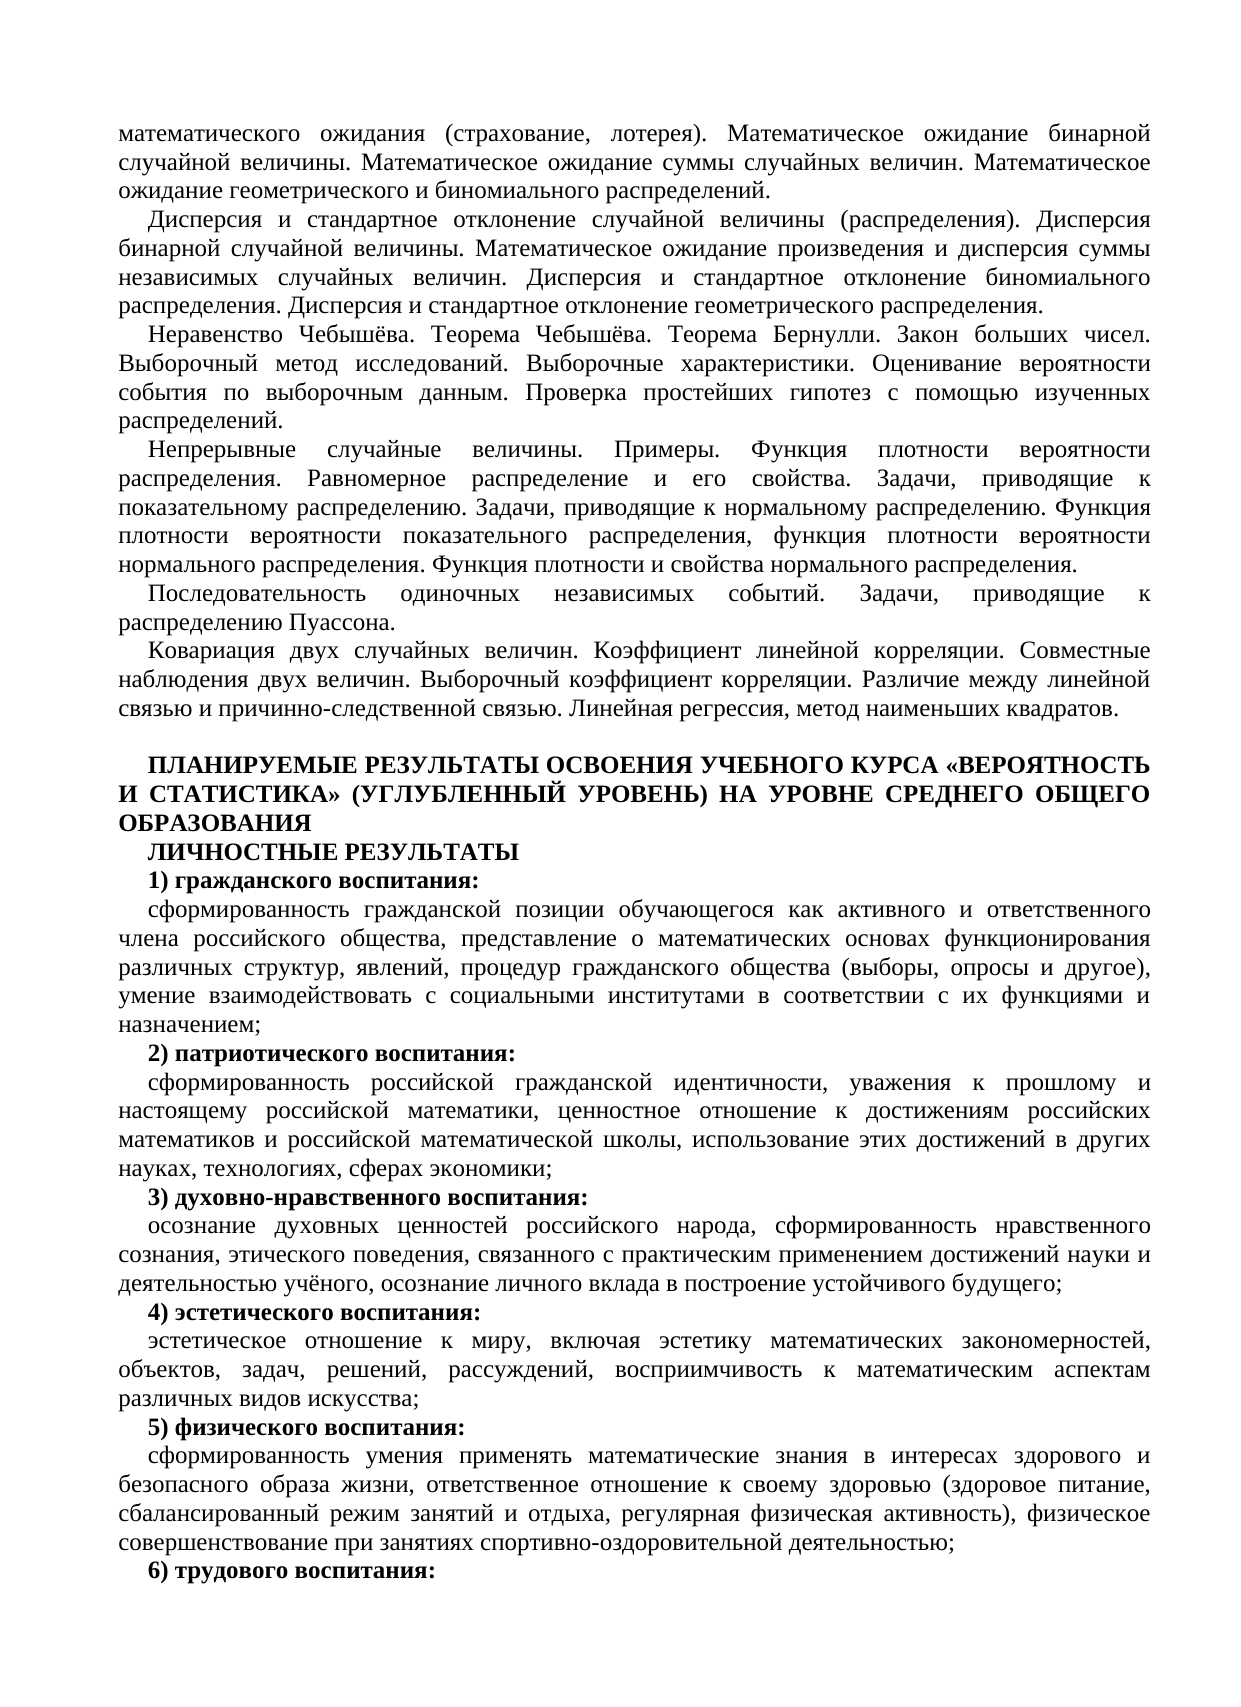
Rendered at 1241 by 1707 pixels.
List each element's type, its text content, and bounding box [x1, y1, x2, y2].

text 5) физического воспитания: [118, 1412, 1152, 1441]
text Ковариация двух случайных величин. Коэффициент линейной корреляции. Совместные наблюдения двух величин. Выборочный коэффициент корреляции. Различие между линейной связью и причинно-следственной связью. Линейная регрессия, метод наименьших квадратов. [118, 636, 1152, 722]
text 1) гражданского воспитания: [118, 866, 1152, 894]
text 3) духовно-нравственного воспитания: [118, 1182, 1152, 1211]
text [118, 118, 1152, 204]
text 4) эстетического воспитания: [118, 1297, 1152, 1326]
text Дисперсия и стандартное отклонение случайной величины (распределения). Дисперсия бинарной случайной величины. Математическое ожидание произведения и дисперсия суммы независимых случайных величин. Дисперсия и стандартное отклонение биномиального распределения. Дисперсия и стандартное отклонение геометрического распределения. [118, 204, 1152, 319]
text Последовательность одиночных независимых событий. Задачи, приводящие к распределению Пуассона. [118, 578, 1152, 636]
text ЛИЧНОСТНЫЕ РЕЗУЛЬТАТЫ [118, 837, 1152, 866]
text Непрерывные случайные величины. Примеры. Функция плотности вероятности распределения. Равномерное распределение и его свойства. Задачи, приводящие к показательному распределению. Задачи, приводящие к нормальному распределению. Функция плотности вероятности показательного распределения, функция плотности вероятности нормального распределения. Функция плотности и свойства нормального распределения. [118, 434, 1152, 578]
text осознание духовных ценностей российского народа, сформированность нравственного сознания, этического поведения, связанного с практическим применением достижений науки и деятельностью учёного, осознание личного вклада в построение устойчивого будущего; [118, 1211, 1152, 1297]
text ПЛАНИРУЕМЫЕ РЕЗУЛЬТАТЫ ОСВОЕНИЯ УЧЕБНОГО КУРСА «ВЕРОЯТНОСТЬ И СТАТИСТИКА» (УГЛУБЛЕННЫЙ УРОВЕНЬ) НА УРОВНЕ СРЕДНЕГО ОБЩЕГО ОБРАЗОВАНИЯ [118, 751, 1152, 837]
text сформированность умения применять математические знания в интересах здорового и безопасного образа жизни, ответственное отношение к своему здоровью (здоровое питание, сбалансированный режим занятий и отдыха, регулярная физическая активность), физическое совершенствование при занятиях спортивно-оздоровительной деятельностью; [118, 1441, 1152, 1556]
text 2) патриотического воспитания: [118, 1038, 1152, 1067]
text эстетическое отношение к миру, включая эстетику математических закономерностей, объектов, задач, решений, рассуждений, восприимчивость к математическим аспектам различных видов искусства; [118, 1326, 1152, 1412]
text 6) трудового воспитания: [118, 1556, 1152, 1584]
text Неравенство Чебышёва. Теорема Чебышёва. Теорема Бернулли. Закон больших чисел. Выборочный метод исследований. Выборочные характеристики. Оценивание вероятности события по выборочным данным. Проверка простейших гипотез с помощью изученных распределений. [118, 319, 1152, 434]
text сформированность российской гражданской идентичности, уважения к прошлому и настоящему российской математики, ценностное отношение к достижениям российских математиков и российской математической школы, использование этих достижений в других науках, технологиях, сферах экономики; [118, 1067, 1152, 1182]
text сформированность гражданской позиции обучающегося как активного и ответственного члена российского общества, представление о математических основах функционирования различных структур, явлений, процедур гражданского общества (выборы, опросы и другое), умение взаимодействовать с социальными институтами в соответствии с их функциями и назначением; [118, 894, 1152, 1038]
